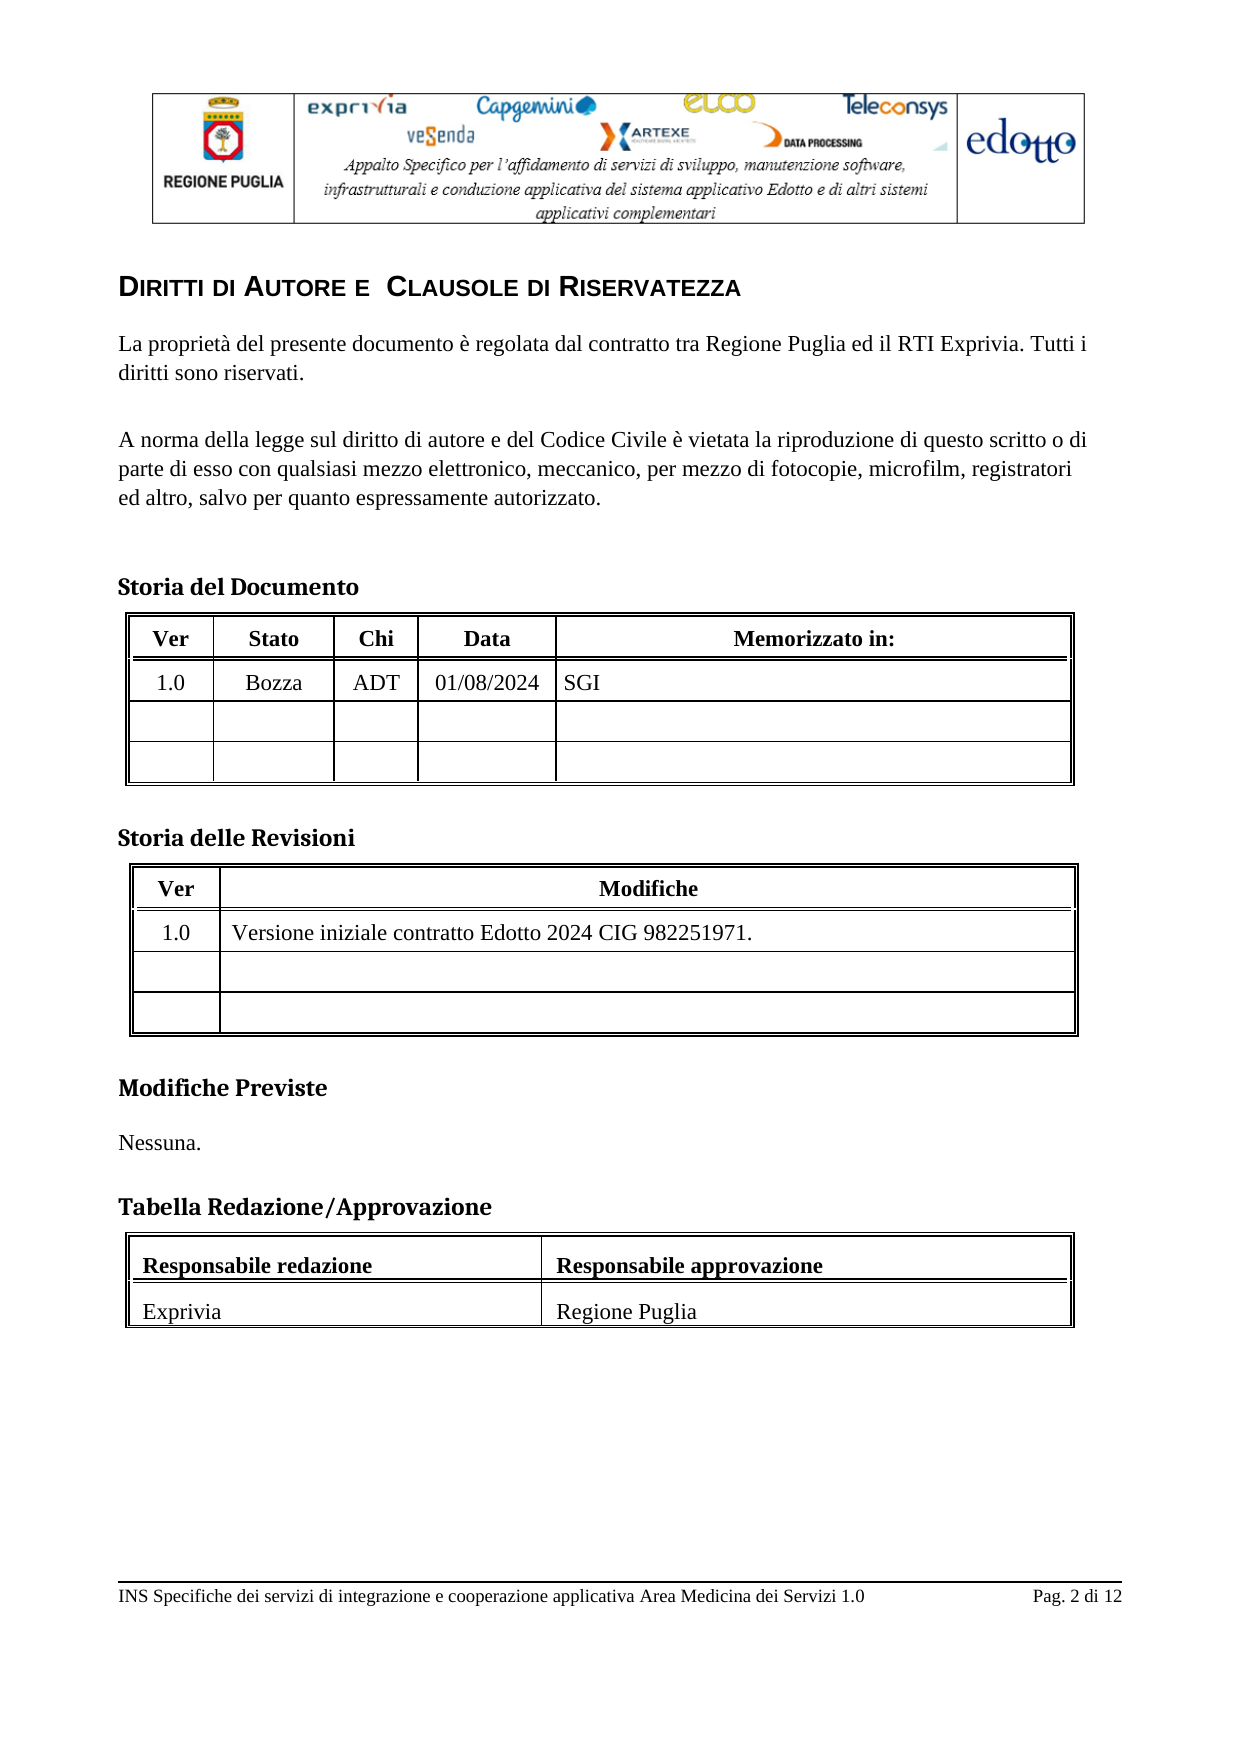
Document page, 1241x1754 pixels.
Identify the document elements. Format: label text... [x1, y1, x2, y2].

table_header Data [419, 617, 555, 656]
table_cell [557, 742, 1070, 781]
table_cell 1.0 [132, 907, 219, 951]
list Storia delle Revisioni [118, 823, 1122, 852]
table_cell 01/08/2024 [419, 661, 555, 700]
table_cell [335, 742, 417, 781]
list Tabella Redazione/Approvazione [118, 1193, 1122, 1221]
table_cell SGI [557, 656, 1073, 700]
table_cell [214, 742, 333, 781]
text La proprietà del presente documento è regolata dal contratto tra Regione Puglia ed il RTI Exprivia. Tutti i diritti sono riservati. [118, 327, 1093, 385]
text Nessuna. [118, 1126, 1122, 1155]
table_cell ADT [335, 661, 417, 700]
table_header Responsabile approvazione [542, 1237, 1070, 1278]
table_cell [221, 993, 1074, 1032]
table_cell [134, 993, 219, 1032]
table_header Ver [134, 868, 219, 907]
table_cell Regione Puglia [542, 1278, 1073, 1324]
table_cell Bozza [214, 661, 333, 700]
table_cell Exprivia [128, 1278, 541, 1324]
table_cell [335, 702, 417, 741]
table_header Modifiche [221, 868, 1074, 907]
table_cell [419, 742, 555, 781]
table_cell [130, 702, 213, 741]
table_header Chi [335, 617, 417, 656]
table_header Ver [130, 617, 213, 656]
table_cell [419, 702, 555, 741]
table_cell [214, 702, 333, 741]
table_header Memorizzato in: [557, 617, 1070, 656]
list Modifiche Previste [118, 1074, 1122, 1103]
list Storia del Documento [118, 573, 1122, 602]
picture [147, 87, 1093, 231]
table_cell [134, 952, 219, 991]
table_header Stato [214, 617, 333, 656]
table_cell [221, 952, 1074, 991]
table_cell [557, 702, 1070, 741]
table_header Responsabile redazione [130, 1237, 541, 1278]
list Diritti di Autore e Clausole di Riservatezza [118, 268, 1122, 302]
text A norma della legge sul diritto di autore e del Codice Civile è vietata la riproduzione di questo scritto o di parte di esso con qualsiasi mezzo elettronico, meccanico, per mezzo di fotocopie, microfilm, registratori ed altro, salvo per quanto espressamente autorizzato. [118, 423, 1093, 510]
table_cell 1.0 [128, 656, 213, 700]
table_cell [130, 742, 213, 781]
table_cell Versione iniziale contratto Edotto 2024 CIG 982251971. [221, 907, 1077, 951]
